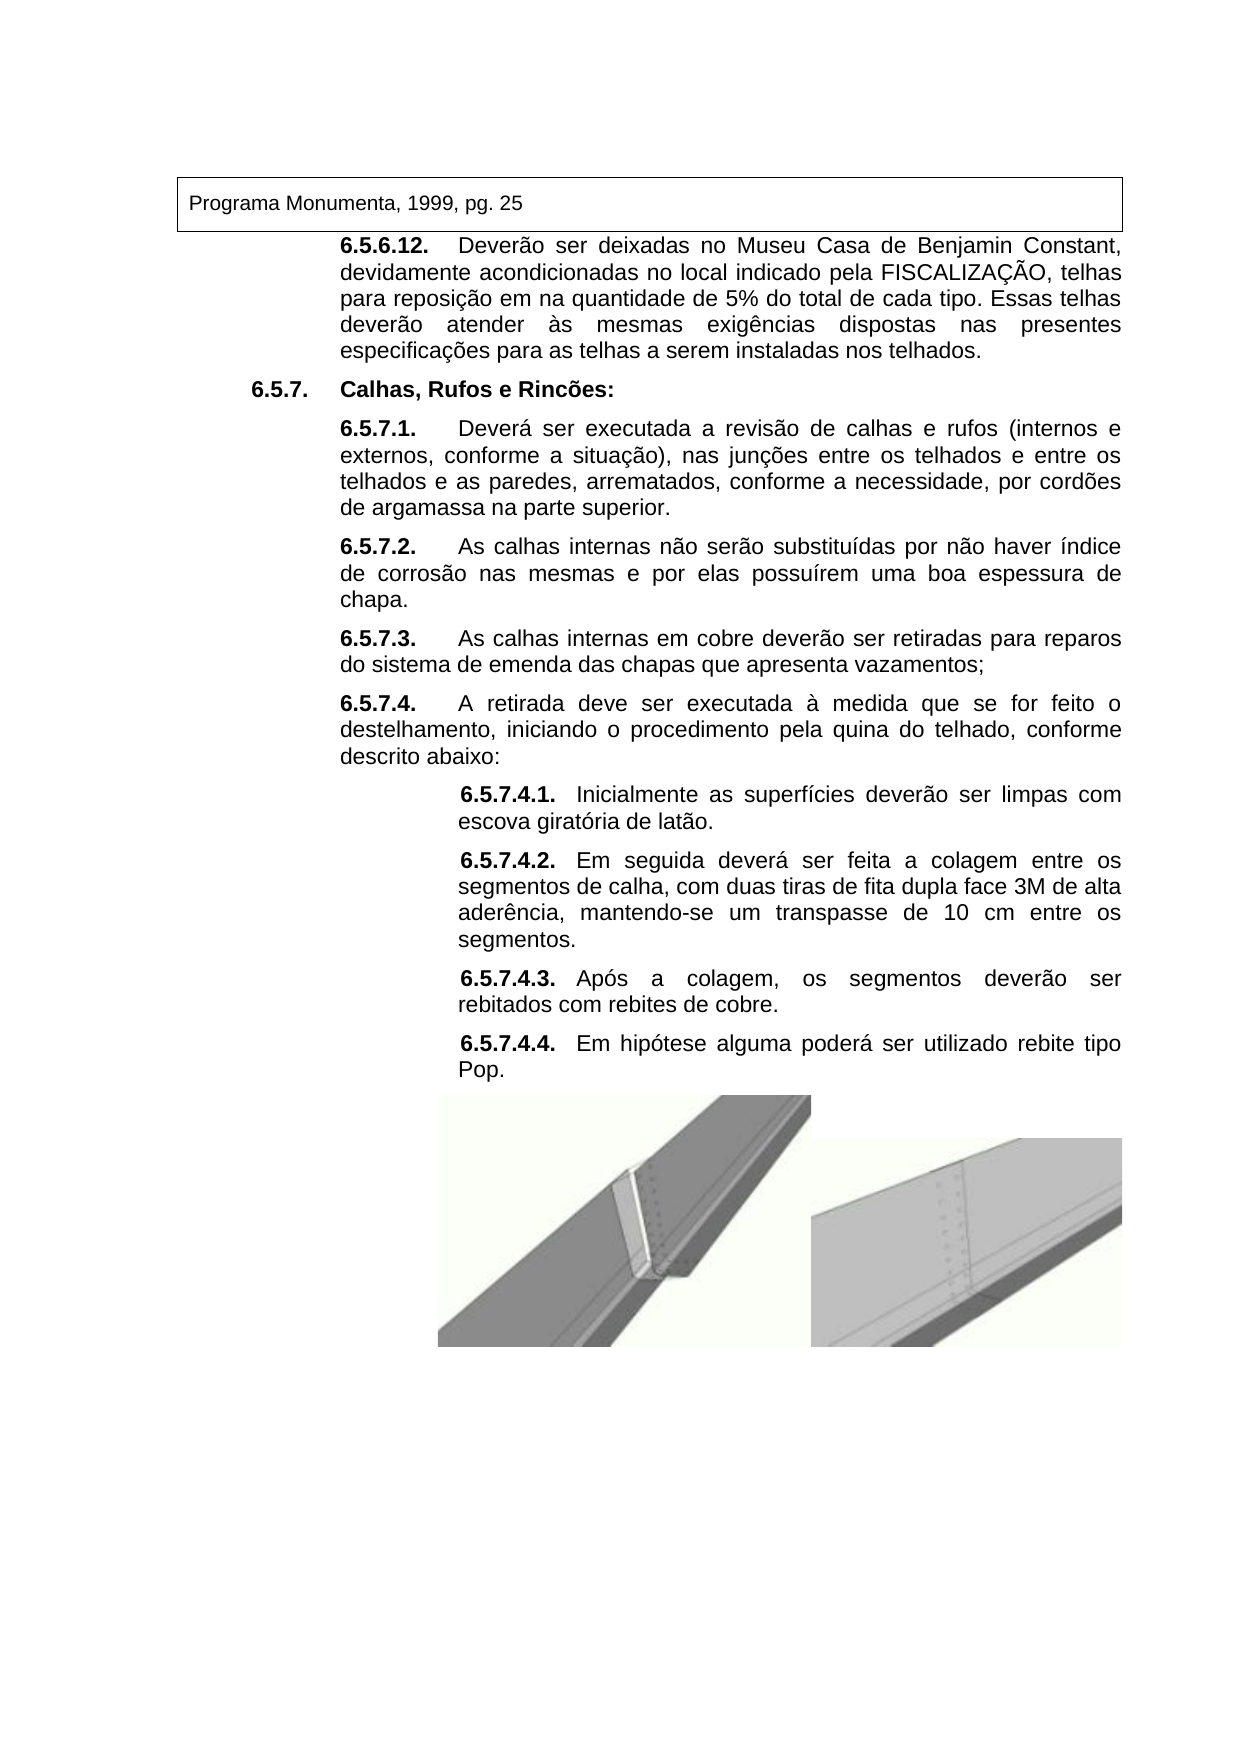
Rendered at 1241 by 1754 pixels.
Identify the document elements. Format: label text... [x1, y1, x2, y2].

text As calhas internas não serão substituídas por não haver índice de corrosão nas mesmas e por elas possuírem uma boa espessura de chapa. [340, 533, 1122, 612]
text Calhas, Rufos e Rincões: [251, 376, 1122, 403]
text Após a colagem, os segmentos deverão ser rebitados com rebites de cobre. [458, 964, 1122, 1017]
text As calhas internas em cobre deverão ser retiradas para reparos do sistema de emenda das chapas que apresenta vazamentos; [340, 625, 1122, 677]
text Inicialmente as superfícies deverão ser limpas com escova giratória de latão. [458, 781, 1122, 834]
text Deverá ser executada a revisão de calhas e rufos (internos e externos, conforme a situação), nas junções entre os telhados e entre os telhados e as paredes, arrematados, conforme a necessidade, por cordões de argamassa na parte superior. [340, 415, 1122, 521]
text Em seguida deverá ser feita a colagem entre os segmentos de calha, com duas tiras de fita dupla face 3M de alta aderência, mantendo-se um transpasse de 10 cm entre os segmentos. [458, 847, 1122, 952]
picture [437, 1095, 1123, 1347]
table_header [178, 178, 1122, 231]
text A retirada deve ser executada à medida que se for feito o destelhamento, iniciando o procedimento pela quina do telhado, conforme descrito abaixo: [340, 690, 1122, 769]
text Em hipótese alguma poderá ser utilizado rebite tipo Pop. [458, 1030, 1122, 1082]
text Deverão ser deixadas no Museu Casa de Benjamin Constant, devidamente acondicionadas no local indicado pela FISCALIZAÇÃO, telhas para reposição em na quantidade de 5% do total de cada tipo. Essas telhas deverão atender às mesmas exigências dispostas nas presentes especificações para as telhas a serem instaladas nos telhados. [340, 232, 1122, 364]
